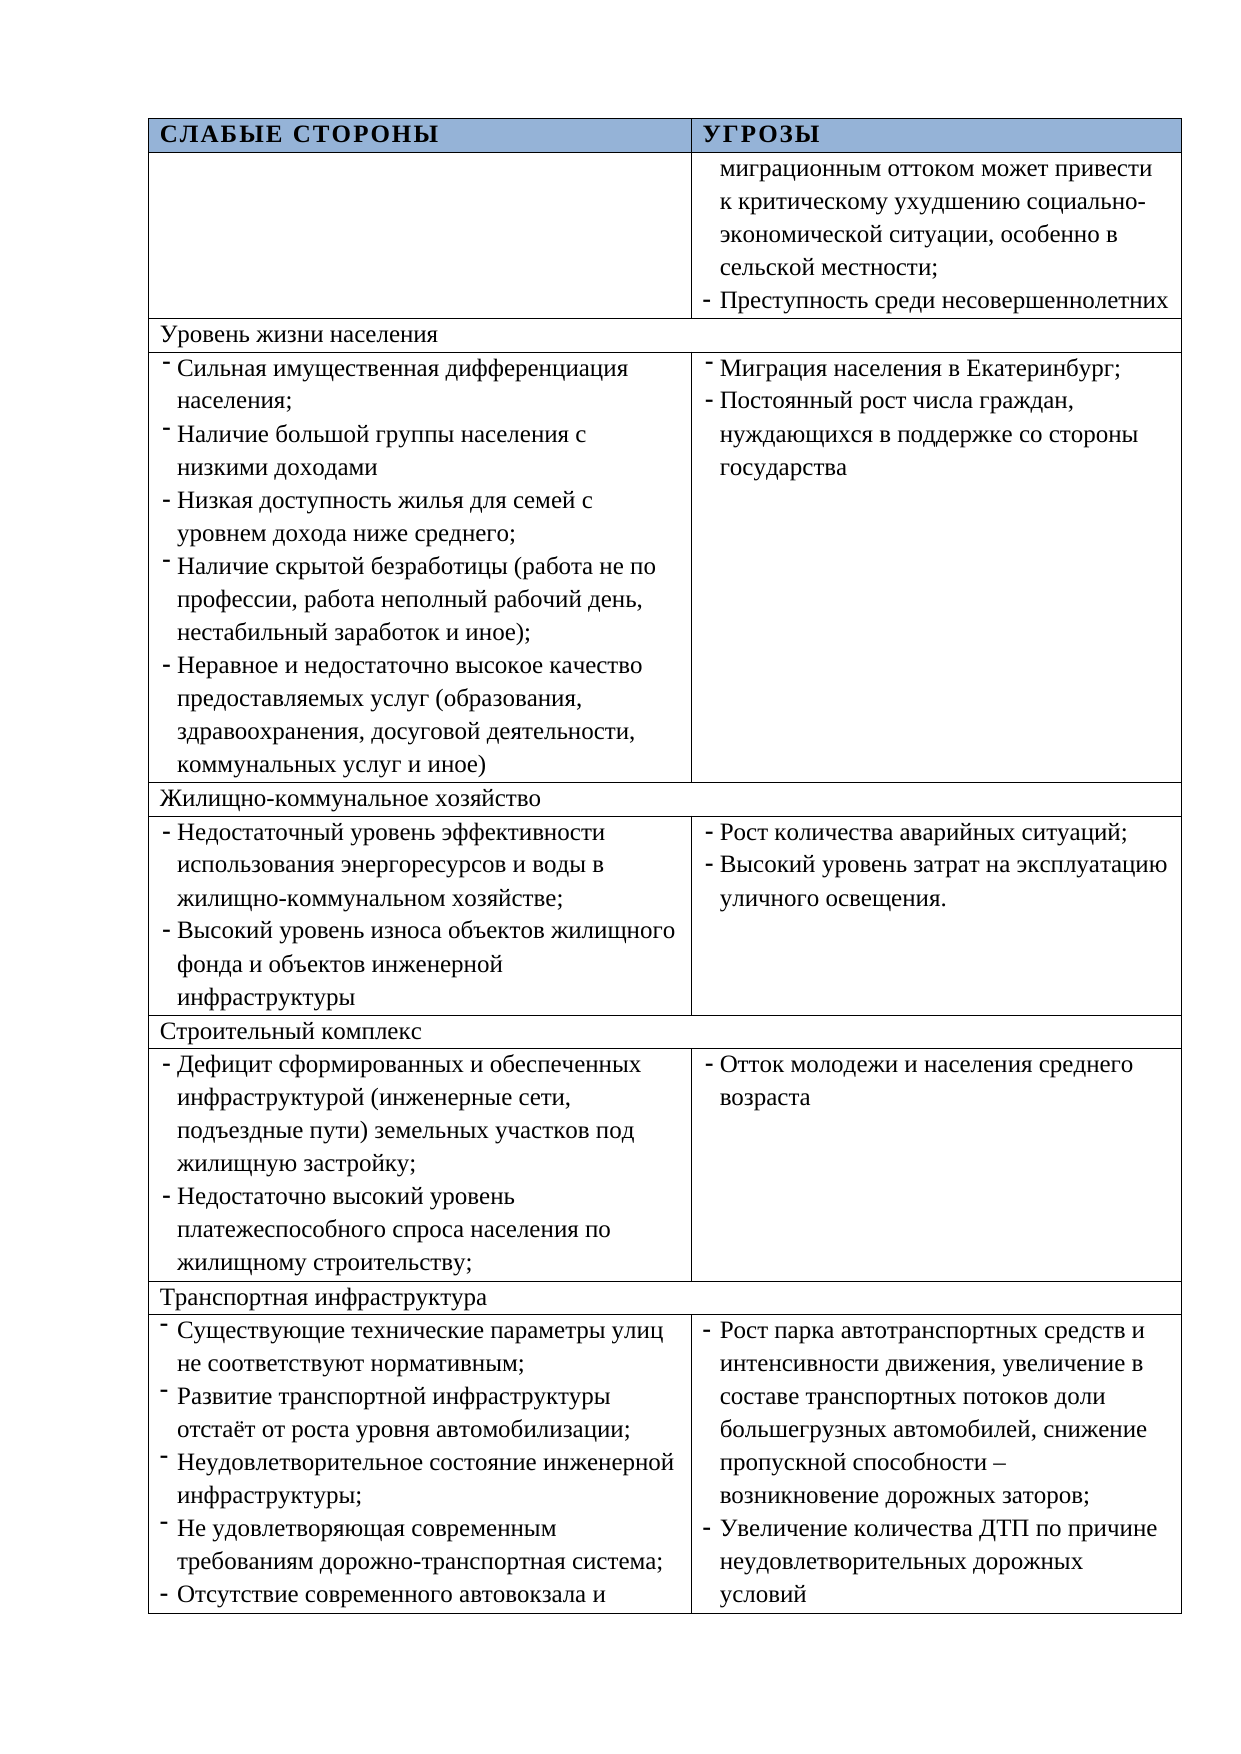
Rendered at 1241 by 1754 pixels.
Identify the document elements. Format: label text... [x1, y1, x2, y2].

table_header УГРОЗЫ [692, 119, 1181, 152]
table_cell Сильная имущественная дифференциация населения; Наличие большой группы населения с низкими доходами Низкая доступность жилья для семей с уровнем дохода ниже среднего; Наличие скрытой безработицы (работа не по профессии, работа неполный рабочий день, нестабильный заработок и иное); Неравное и недостаточно высокое качество предоставляемых услуг (образования, здравоохранения, досуговой деятельности, коммунальных услуг и иное) [149, 353, 691, 782]
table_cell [692, 153, 1181, 318]
table_cell Отток молодежи и населения среднего возраста [692, 1049, 1181, 1281]
table_cell Строительный комплекс [149, 1016, 1181, 1048]
table_cell Дефицит сформированных и обеспеченных инфраструктурой (инженерные сети, подъездные пути) земельных участков под жилищную застройку; Недостаточно высокий уровень платежеспособного спроса населения по жилищному строительству; [149, 1049, 691, 1281]
table_cell Уровень жизни населения [149, 319, 1181, 352]
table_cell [149, 1315, 691, 1612]
table_cell Миграция населения в Екатеринбург; Постоянный рост числа граждан, нуждающихся в поддержке со стороны государства [692, 353, 1181, 782]
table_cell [692, 1315, 1181, 1612]
table_cell Рост количества аварийных ситуаций; Высокий уровень затрат на эксплуатацию уличного освещения. [692, 817, 1181, 1015]
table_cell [149, 153, 691, 318]
table_cell Недостаточный уровень эффективности использования энергоресурсов и воды в жилищно-коммунальном хозяйстве; Высокий уровень износа объектов жилищного фонда и объектов инженерной инфраструктуры [149, 817, 691, 1015]
table_header СЛАБЫЕ СТОРОНЫ [149, 119, 691, 152]
table_cell Транспортная инфраструктура [149, 1282, 1181, 1314]
table_cell Жилищно-коммунальное хозяйство [149, 783, 1181, 816]
